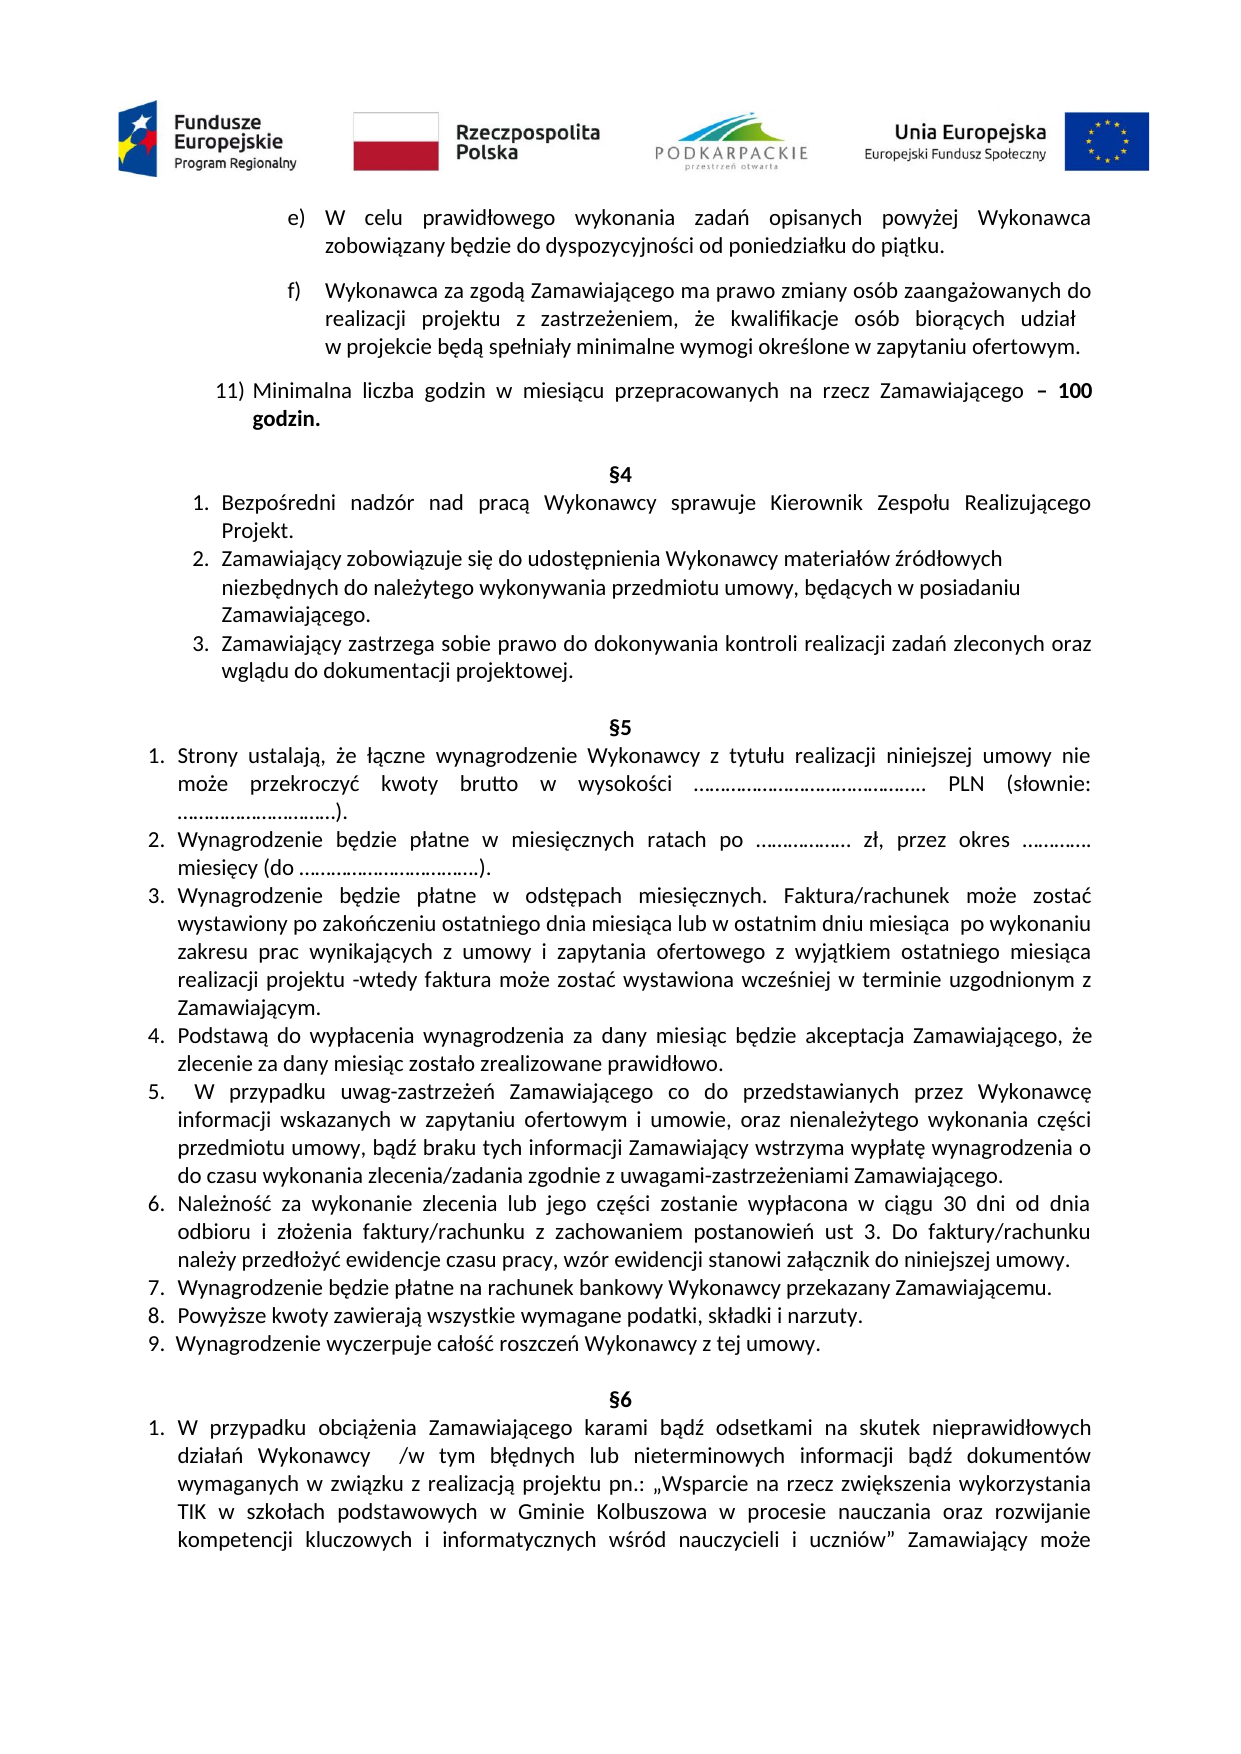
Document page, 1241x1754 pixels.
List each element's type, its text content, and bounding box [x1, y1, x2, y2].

text 9. Wynagrodzenie wyczerpuje całość roszczeń Wykonawcy z tej umowy. [148, 1329, 1093, 1357]
text 1. Bezpośredni nadzór nad pracą Wykonawcy sprawuje Kierownik Zespołu Realizującego Projekt. [192, 488, 1093, 544]
text 3. Zamawiający zastrzega sobie prawo do dokonywania kontroli realizacji zadań zleconych oraz wglądu do dokumentacji projektowej. [192, 629, 1093, 685]
text 7. Wynagrodzenie będzie płatne na rachunek bankowy Wykonawcy przekazany Zamawiającemu. [148, 1273, 1093, 1301]
text §4 [148, 461, 1093, 488]
text 3. Wynagrodzenie będzie płatne w odstępach miesięcznych. Faktura/rachunek może zostać wystawiony po zakończeniu ostatniego dnia miesiąca lub w ostatnim dniu miesiąca po wykonaniu zakresu prac wynikających z umowy i zapytania ofertowego z wyjątkiem ostatniego miesiąca realizacji projektu -wtedy faktura może zostać wystawiona wcześniej w terminie uzgodnionym z Zamawiającym. [148, 881, 1093, 1021]
text 8. Powyższe kwoty zawierają wszystkie wymagane podatki, składki i narzuty. [148, 1301, 1093, 1329]
text 4. Podstawą do wypłacenia wynagrodzenia za dany miesiąc będzie akceptacja Zamawiającego, że zlecenie za dany miesiąc zostało zrealizowane prawidłowo. [148, 1021, 1093, 1077]
text niezbędnych do należytego wykonywania przedmiotu umowy, będących w posiadaniu [221, 573, 1093, 601]
list W celu prawidłowego wykonania zadań opisanych powyżej Wykonawca zobowiązany będzie do dyspozycyjności od poniedziałku do piątku. [287, 203, 1093, 259]
text §6 [148, 1385, 1093, 1413]
picture [118, 100, 1150, 177]
text 2. Zamawiający zobowiązuje się do udostępnienia Wykonawcy materiałów źródłowych [148, 544, 1093, 573]
list Minimalna liczba godzin w miesiącu przepracowanych na rzecz Zamawiającego – 100 godzin. [215, 376, 1093, 432]
text Zamawiającego. [221, 601, 1093, 629]
text 1. Strony ustalają, że łączne wynagrodzenie Wykonawcy z tytułu realizacji niniejszej umowy nie może przekroczyć kwoty brutto w wysokości …………………………………….. PLN (słownie: …………………………). [148, 741, 1093, 825]
list Wykonawca za zgodą Zamawiającego ma prawo zmiany osób zaangażowanych do realizacji projektu z zastrzeżeniem, że kwalifikacje osób biorących udział w projekcie będą spełniały minimalne wymogi określone w zapytaniu ofertowym. [287, 276, 1093, 360]
text 6. Należność za wykonanie zlecenia lub jego części zostanie wypłacona w ciągu 30 dni od dnia odbioru i złożenia faktury/rachunku z zachowaniem postanowień ust 3. Do faktury/rachunku należy przedłożyć ewidencje czasu pracy, wzór ewidencji stanowi załącznik do niniejszej umowy. [148, 1189, 1093, 1273]
text 2. Wynagrodzenie będzie płatne w miesięcznych ratach po ……………… zł, przez okres …………. miesięcy (do …………………………….). [148, 825, 1093, 881]
text 5. W przypadku uwag-zastrzeżeń Zamawiającego co do przedstawianych przez Wykonawcę informacji wskazanych w zapytaniu ofertowym i umowie, oraz nienależytego wykonania części przedmiotu umowy, bądź braku tych informacji Zamawiający wstrzyma wypłatę wynagrodzenia o do czasu wykonania zlecenia/zadania zgodnie z uwagami-zastrzeżeniami Zamawiającego. [148, 1077, 1093, 1189]
text §5 [148, 713, 1093, 741]
